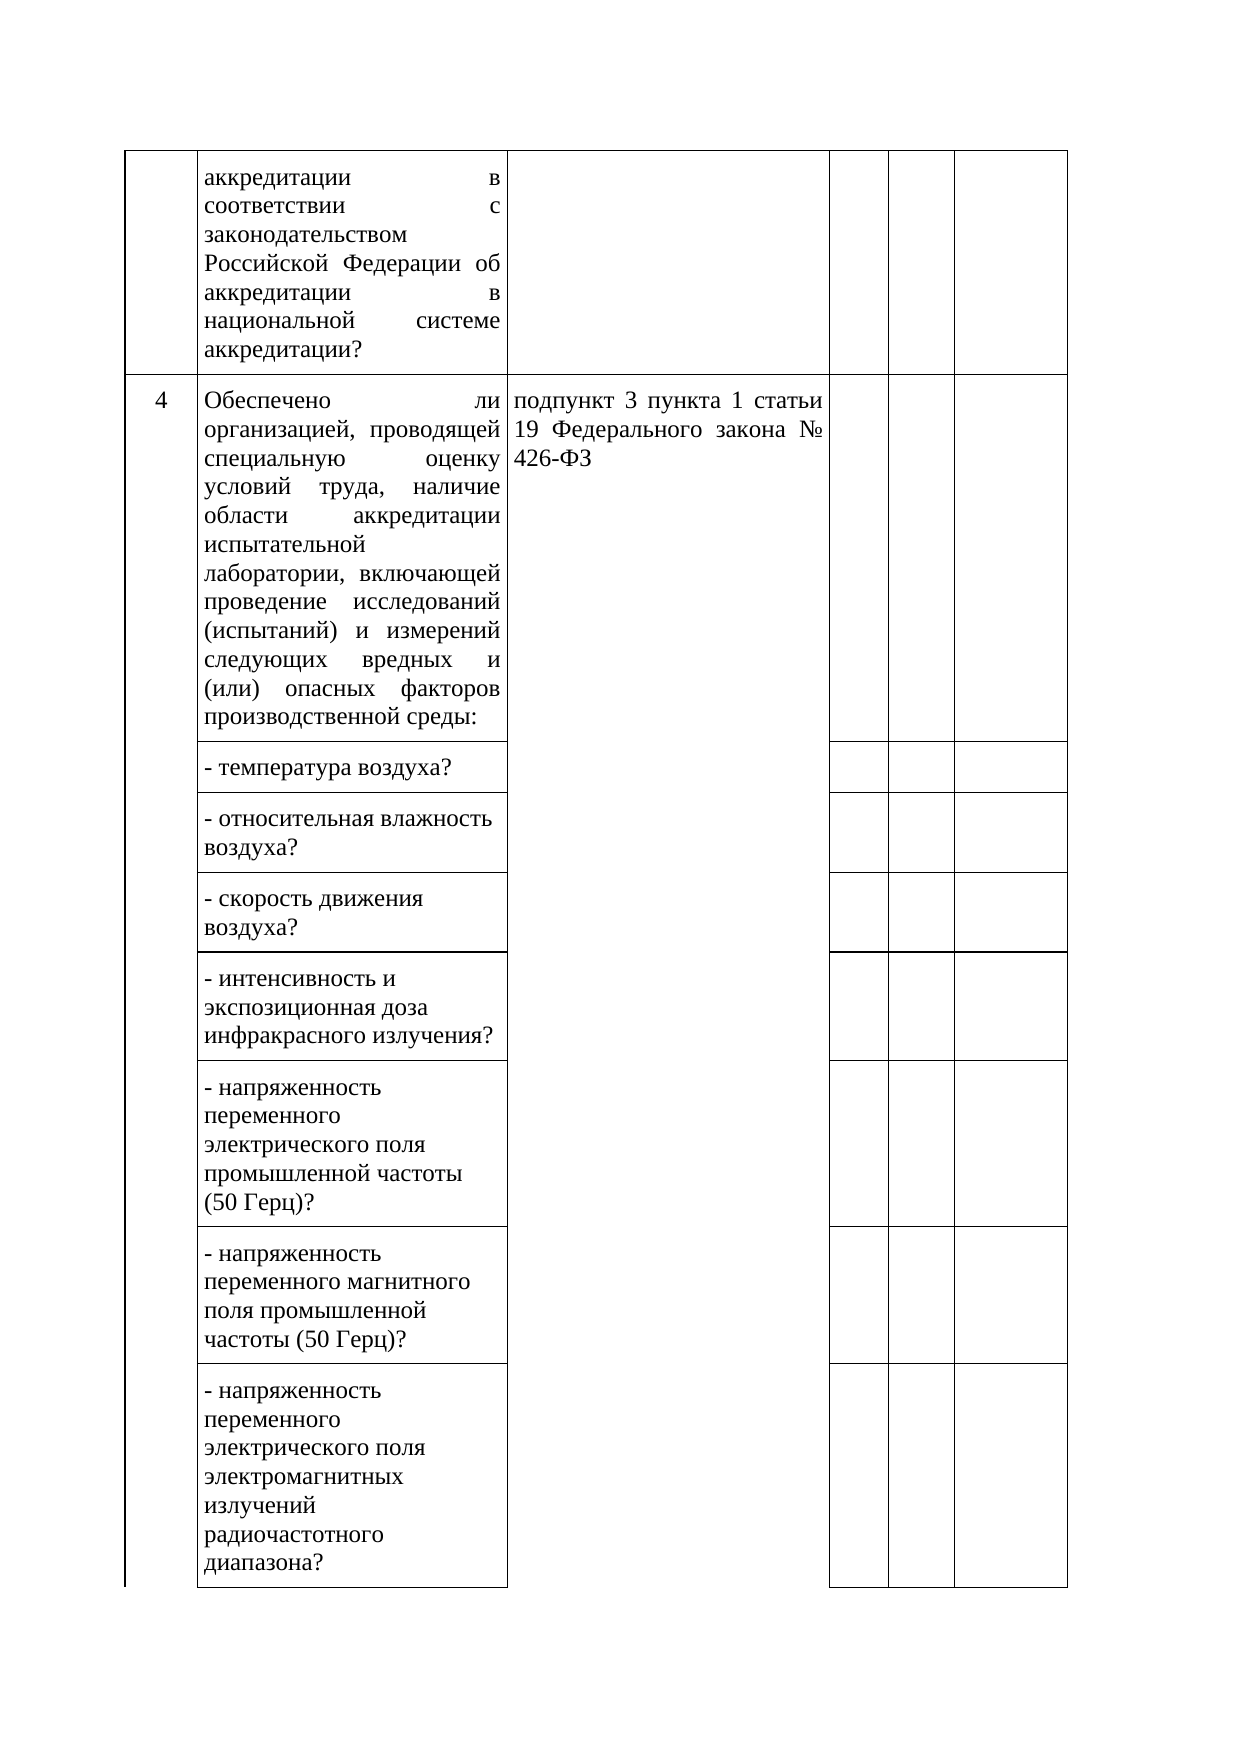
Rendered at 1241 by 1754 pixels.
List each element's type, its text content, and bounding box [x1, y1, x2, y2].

table_cell [955, 1061, 1067, 1226]
table_cell [889, 375, 954, 741]
table_cell [955, 953, 1067, 1060]
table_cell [198, 151, 507, 373]
table_cell подпункт 3 пункта 1 статьи 19 Федерального закона № 426-ФЗ [508, 375, 829, 1587]
table_cell [955, 375, 1067, 741]
table_cell - относительная влажность воздуха? [198, 793, 507, 872]
table_cell [955, 151, 1067, 373]
table_cell [830, 1061, 888, 1226]
table_cell [955, 1364, 1067, 1587]
table_cell 3 [126, 151, 197, 373]
table_cell [830, 1227, 888, 1363]
table_cell [889, 793, 954, 872]
table_cell [830, 953, 888, 1060]
table_cell - напряженность переменного электрического поля промышленной частоты (50 Герц)? [198, 1061, 507, 1226]
table_cell [889, 742, 954, 792]
table_cell [889, 953, 954, 1060]
table_cell [889, 1227, 954, 1363]
table_cell [830, 375, 888, 741]
table_cell [955, 1227, 1067, 1363]
table_cell - напряженность переменного электрического поля электромагнитных излучений радиочастотного диапазона? [198, 1364, 507, 1587]
table_cell - температура воздуха? [198, 742, 507, 792]
table_cell [889, 1364, 954, 1587]
table_cell 4 [126, 375, 197, 1587]
table_cell [830, 873, 888, 951]
table_cell [955, 793, 1067, 872]
table_cell - напряженность переменного магнитного поля промышленной частоты (50 Герц)? [198, 1227, 507, 1363]
table_cell [830, 742, 888, 792]
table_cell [508, 151, 829, 373]
table_cell [955, 742, 1067, 792]
table_cell [830, 1364, 888, 1587]
table_cell - интенсивность и экспозиционная доза инфракрасного излучения? [198, 953, 507, 1060]
table_cell Обеспечено ли организацией, проводящей специальную оценку условий труда, наличие области аккредитации испытательной лаборатории, включающей проведение исследований (испытаний) и измерений следующих вредных и (или) опасных факторов производственной среды: [198, 375, 507, 741]
table_cell - скорость движения воздуха? [198, 873, 507, 951]
table_cell [889, 873, 954, 951]
table_cell [889, 151, 954, 373]
table_cell [955, 873, 1067, 951]
table_cell [830, 793, 888, 872]
table_cell [889, 1061, 954, 1226]
table_cell [830, 151, 888, 373]
